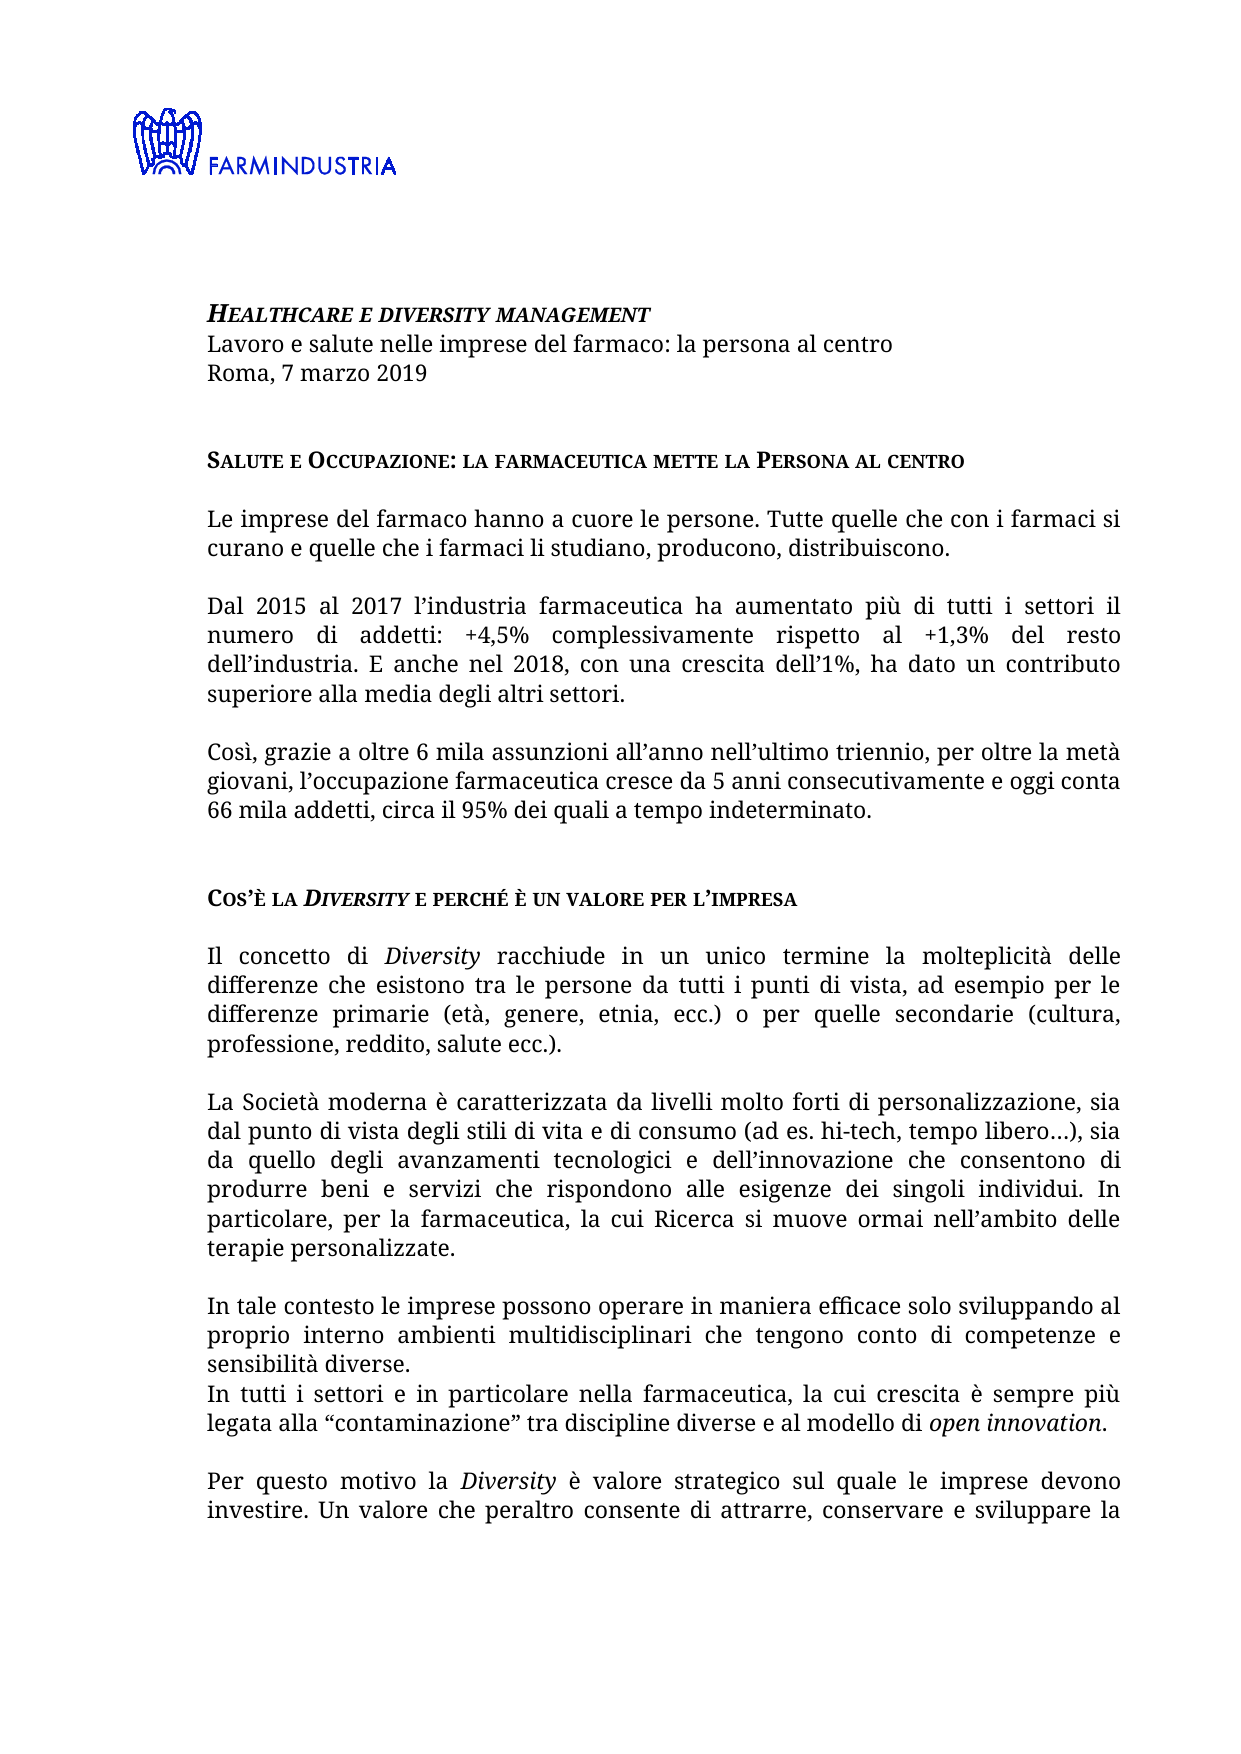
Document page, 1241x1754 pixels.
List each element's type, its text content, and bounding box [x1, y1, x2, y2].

text Dal 2015 al 2017 l’industria farmaceutica ha aumentato più di tutti i settori il numero di addetti: +4,5% complessivamente rispetto al +1,3% del resto dell’industria. E anche nel 2018, con una crescita dell’1%, ha dato un contributo superiore alla media degli altri settori. [207, 591, 1122, 708]
text Roma, 7 marzo 2019 [207, 358, 1122, 387]
text Il concetto di Diversity racchiude in un unico termine la molteplicità delle differenze che esistono tra le persone da tutti i punti di vista, ad esempio per le differenze primarie (età, genere, etnia, ecc.) o per quelle secondarie (cultura, professione, reddito, salute ecc.). [207, 941, 1122, 1058]
text Cos’è la Diversity e perché è un valore per l’impresa [207, 883, 1122, 912]
text In tale contesto le imprese possono operare in maniera efficace solo sviluppando al proprio interno ambienti multidisciplinari che tengono conto di competenze e sensibilità diverse. [207, 1291, 1122, 1379]
text La Società moderna è caratterizzata da livelli molto forti di personalizzazione, sia dal punto di vista degli stili di vita e di consumo (ad es. hi-tech, tempo libero…), sia da quello degli avanzamenti tecnologici e dell’innovazione che consentono di produrre beni e servizi che rispondono alle esigenze dei singoli individui. In particolare, per la farmaceutica, la cui Ricerca si muove ormai nell’ambito delle terapie personalizzate. [207, 1087, 1122, 1262]
text Salute e Occupazione: la farmaceutica mette la Persona al centro [207, 445, 1122, 474]
text Lavoro e salute nelle imprese del farmaco: la persona al centro [207, 329, 1122, 358]
text Così, grazie a oltre 6 mila assunzioni all’anno nell’ultimo triennio, per oltre la metà giovani, l’occupazione farmaceutica cresce da 5 anni consecutivamente e oggi conta 66 mila addetti, circa il 95% dei quali a tempo indeterminato. [207, 737, 1122, 824]
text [207, 1466, 1122, 1524]
text Healthcare e diversity management [207, 295, 1122, 329]
text Le imprese del farmaco hanno a cuore le persone. Tutte quelle che con i farmaci si curano e quelle che i farmaci li studiano, producono, distribuiscono. [207, 504, 1122, 562]
text In tutti i settori e in particolare nella farmaceutica, la cui crescita è sempre più legata alla “contaminazione” tra discipline diverse e al modello di open innovation. [207, 1379, 1122, 1437]
